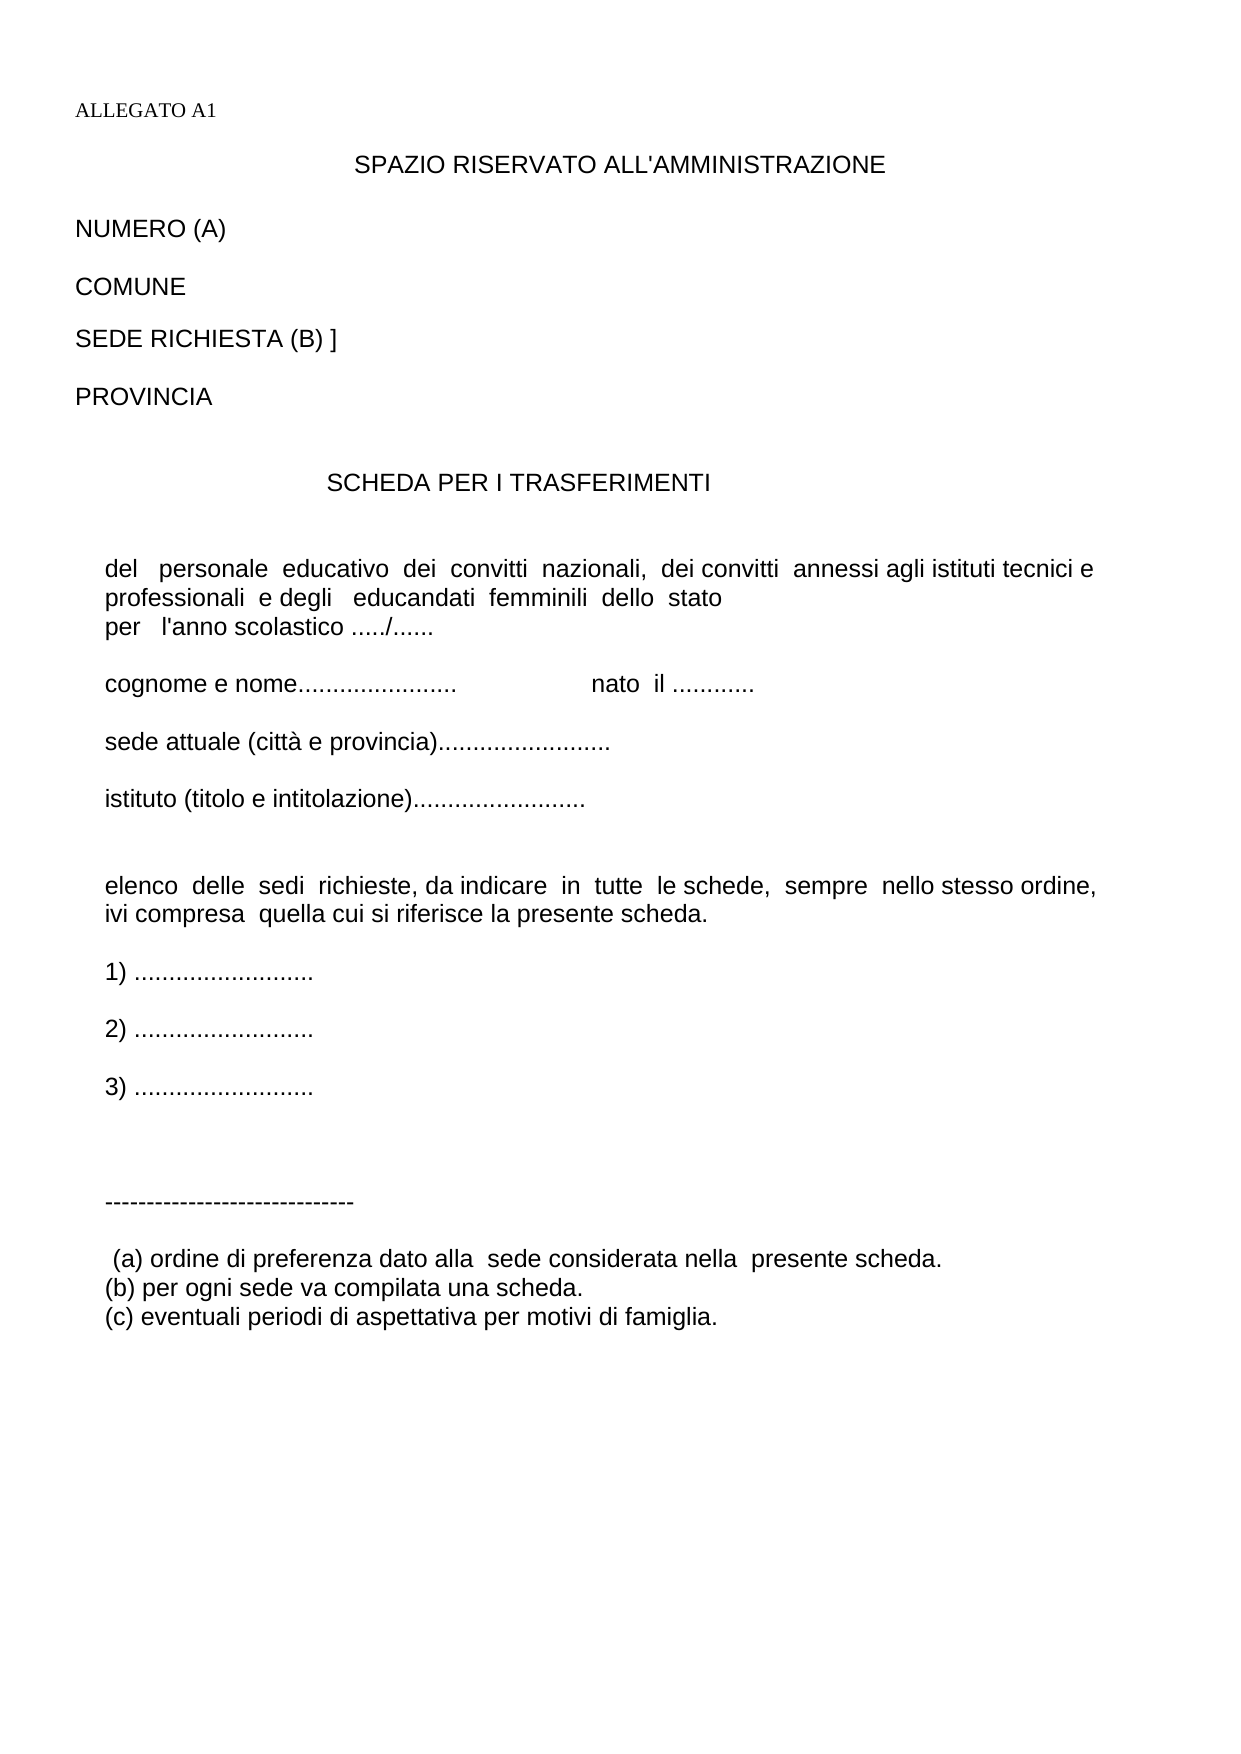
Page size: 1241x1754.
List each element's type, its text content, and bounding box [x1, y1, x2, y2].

text COMUNE [75, 272, 1106, 300]
text SEDE RICHIESTA (B) ] [75, 324, 1106, 353]
subtitle SPAZIO RISERVATO ALL'AMMINISTRAZIONE [75, 150, 1165, 179]
text per l'anno scolastico ...../...... [104, 612, 1106, 641]
text 3) .......................... [104, 1072, 1106, 1101]
text sede attuale (città e provincia)......................... [104, 727, 1106, 756]
text del personale educativo dei convitti nazionali, dei convitti annessi agli istituti tecnici e professionali e degli educandati femminili dello stato [104, 554, 1106, 612]
text SCHEDA PER I TRASFERIMENTI [104, 468, 1106, 497]
text istituto (titolo e intitolazione)......................... [104, 784, 1106, 813]
text ------------------------------ [104, 1187, 1106, 1216]
text ALLEGATO A1 [75, 98, 1165, 122]
text elenco delle sedi richieste, da indicare in tutte le schede, sempre nello stesso ordine, ivi compresa quella cui si riferisce la presente scheda. [104, 871, 1106, 928]
text cognome e nome....................... nato il ............ [104, 669, 1106, 698]
text (c) eventuali periodi di aspettativa per motivi di famiglia. [104, 1302, 1106, 1331]
text PROVINCIA [75, 382, 1106, 411]
text 2) .......................... [104, 1014, 1106, 1043]
text 1) .......................... [104, 957, 1106, 986]
text (b) per ogni sede va compilata una scheda. [104, 1273, 1106, 1302]
list ordine di preferenza dato alla sede considerata nella presente scheda. [112, 1244, 1106, 1273]
text NUMERO (A) [75, 214, 1106, 243]
